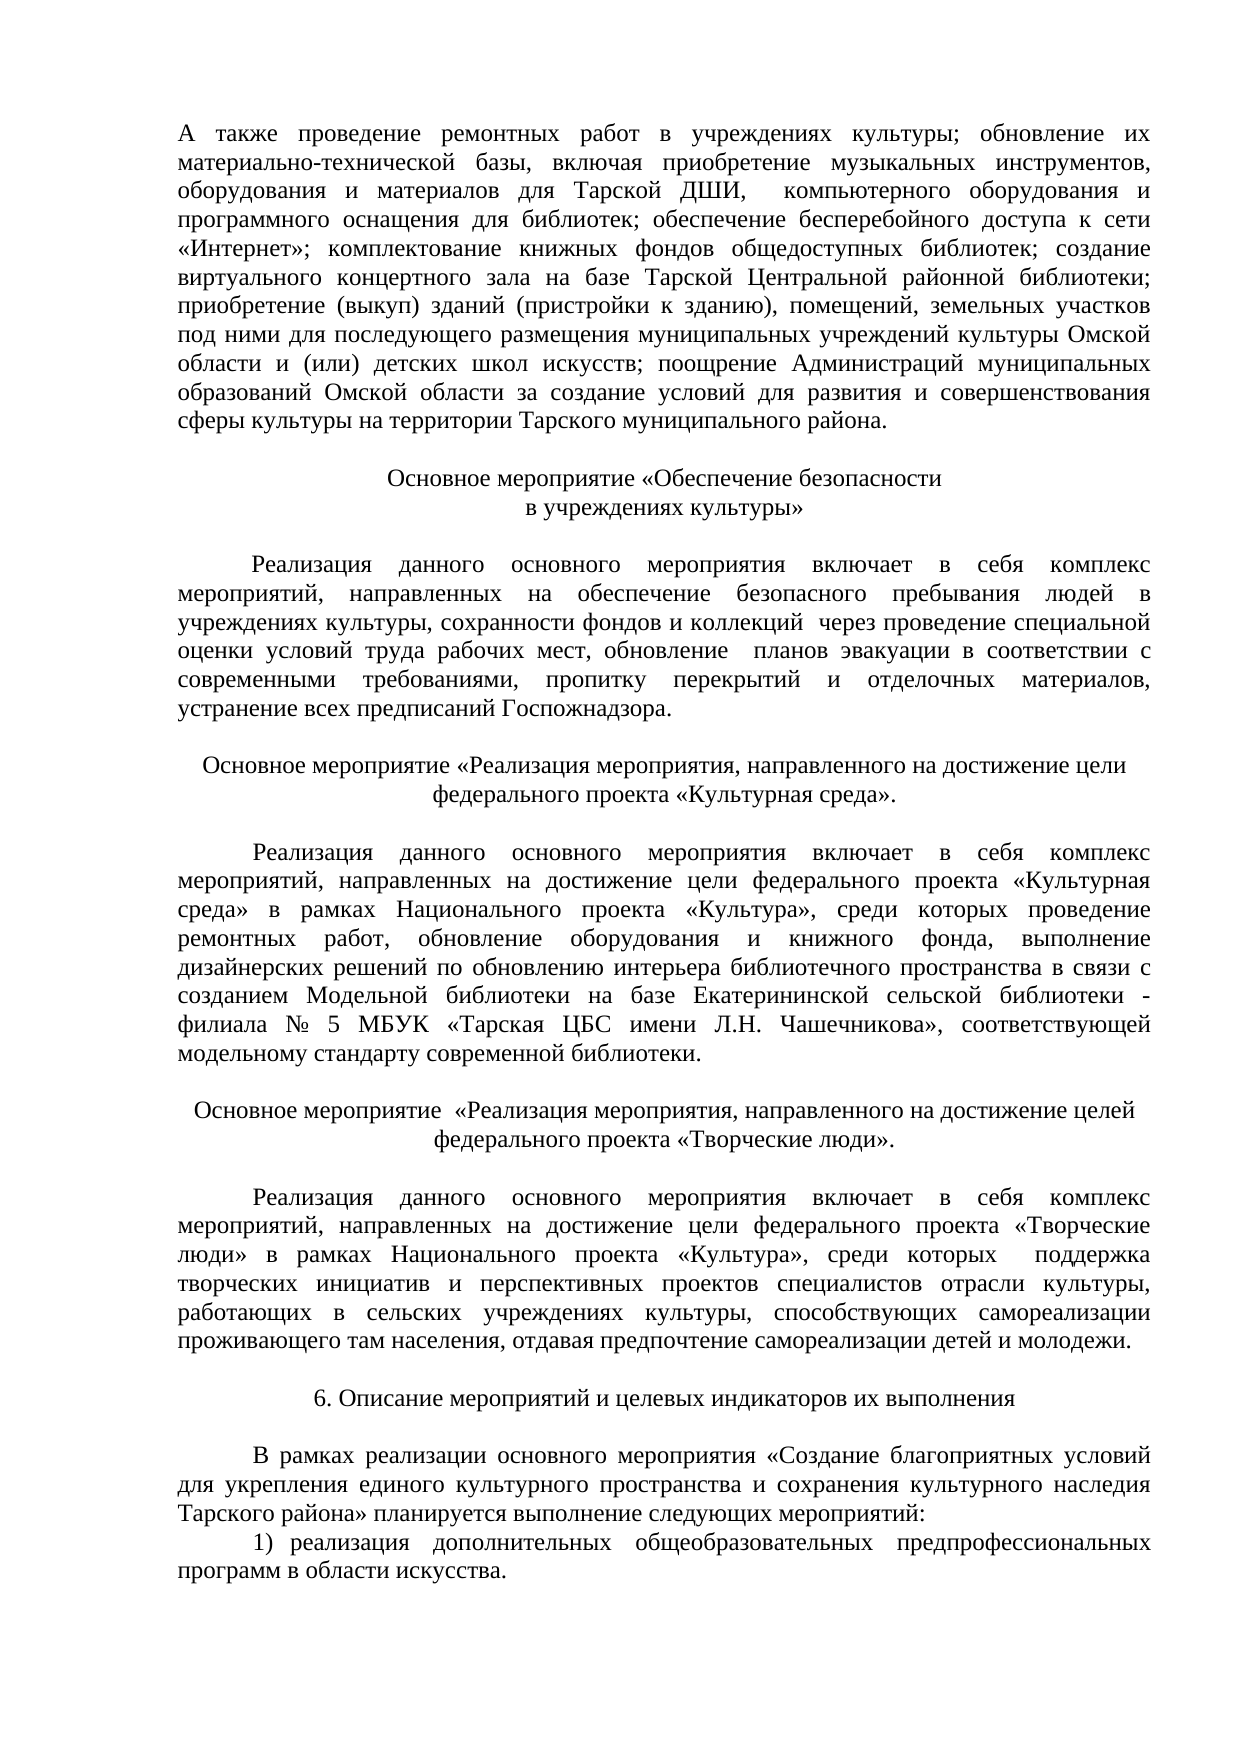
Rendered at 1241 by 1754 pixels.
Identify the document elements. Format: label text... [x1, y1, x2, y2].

text В рамках реализации основного мероприятия «Создание благоприятных условий для укрепления единого культурного пространства и сохранения культурного наследия Тарского района» планируется выполнение следующих мероприятий: [177, 1441, 1152, 1527]
text Основное мероприятие «Обеспечение безопасности [177, 463, 1152, 492]
text в учреждениях культуры» [177, 492, 1152, 521]
text 1) реализация дополнительных общеобразовательных предпрофессиональных программ в области искусства. [177, 1527, 1152, 1584]
text А также проведение ремонтных работ в учреждениях культуры; обновление их материально-технической базы, включая приобретение музыкальных инструментов, оборудования и материалов для Тарской ДШИ, компьютерного оборудования и программного оснащения для библиотек; обеспечение бесперебойного доступа к сети «Интернет»; комплектование книжных фондов общедоступных библиотек; создание виртуального концертного зала на базе Тарской Центральной районной библиотеки; приобретение (выкуп) зданий (пристройки к зданию), помещений, земельных участков под ними для последующего размещения муниципальных учреждений культуры Омской области и (или) детских школ искусств; поощрение Администраций муниципальных образований Омской области за создание условий для развития и совершенствования сферы культуры на территории Тарского муниципального района. [177, 118, 1152, 434]
text Основное мероприятие «Реализация мероприятия, направленного на достижение цели федерального проекта «Культурная среда». [177, 751, 1152, 808]
text Реализация данного основного мероприятия включает в себя комплекс мероприятий, направленных на обеспечение безопасного пребывания людей в учреждениях культуры, сохранности фондов и коллекций через проведение специальной оценки условий труда рабочих мест, обновление планов эвакуации в соответствии с современными требованиями, пропитку перекрытий и отделочных материалов, устранение всех предписаний Госпожнадзора. [177, 549, 1152, 722]
text 6. Описание мероприятий и целевых индикаторов их выполнения [177, 1383, 1152, 1412]
text Реализация данного основного мероприятия включает в себя комплекс мероприятий, направленных на достижение цели федерального проекта «Творческие люди» в рамках Национального проекта «Культура», среди которых поддержка творческих инициатив и перспективных проектов специалистов отрасли культуры, работающих в сельских учреждениях культуры, способствующих самореализации проживающего там населения, отдавая предпочтение самореализации детей и молодежи. [177, 1182, 1152, 1354]
text Реализация данного основного мероприятия включает в себя комплекс мероприятий, направленных на достижение цели федерального проекта «Культурная среда» в рамках Национального проекта «Культура», среди которых проведение ремонтных работ, обновление оборудования и книжного фонда, выполнение дизайнерских решений по обновлению интерьера библиотечного пространства в связи с созданием Модельной библиотеки на базе Екатерининской сельской библиотеки - филиала № 5 МБУК «Тарская ЦБС имени Л.Н. Чашечникова», соответствующей модельному стандарту современной библиотеки. [177, 837, 1152, 1067]
text Основное мероприятие «Реализация мероприятия, направленного на достижение целей федерального проекта «Творческие люди». [177, 1096, 1152, 1153]
